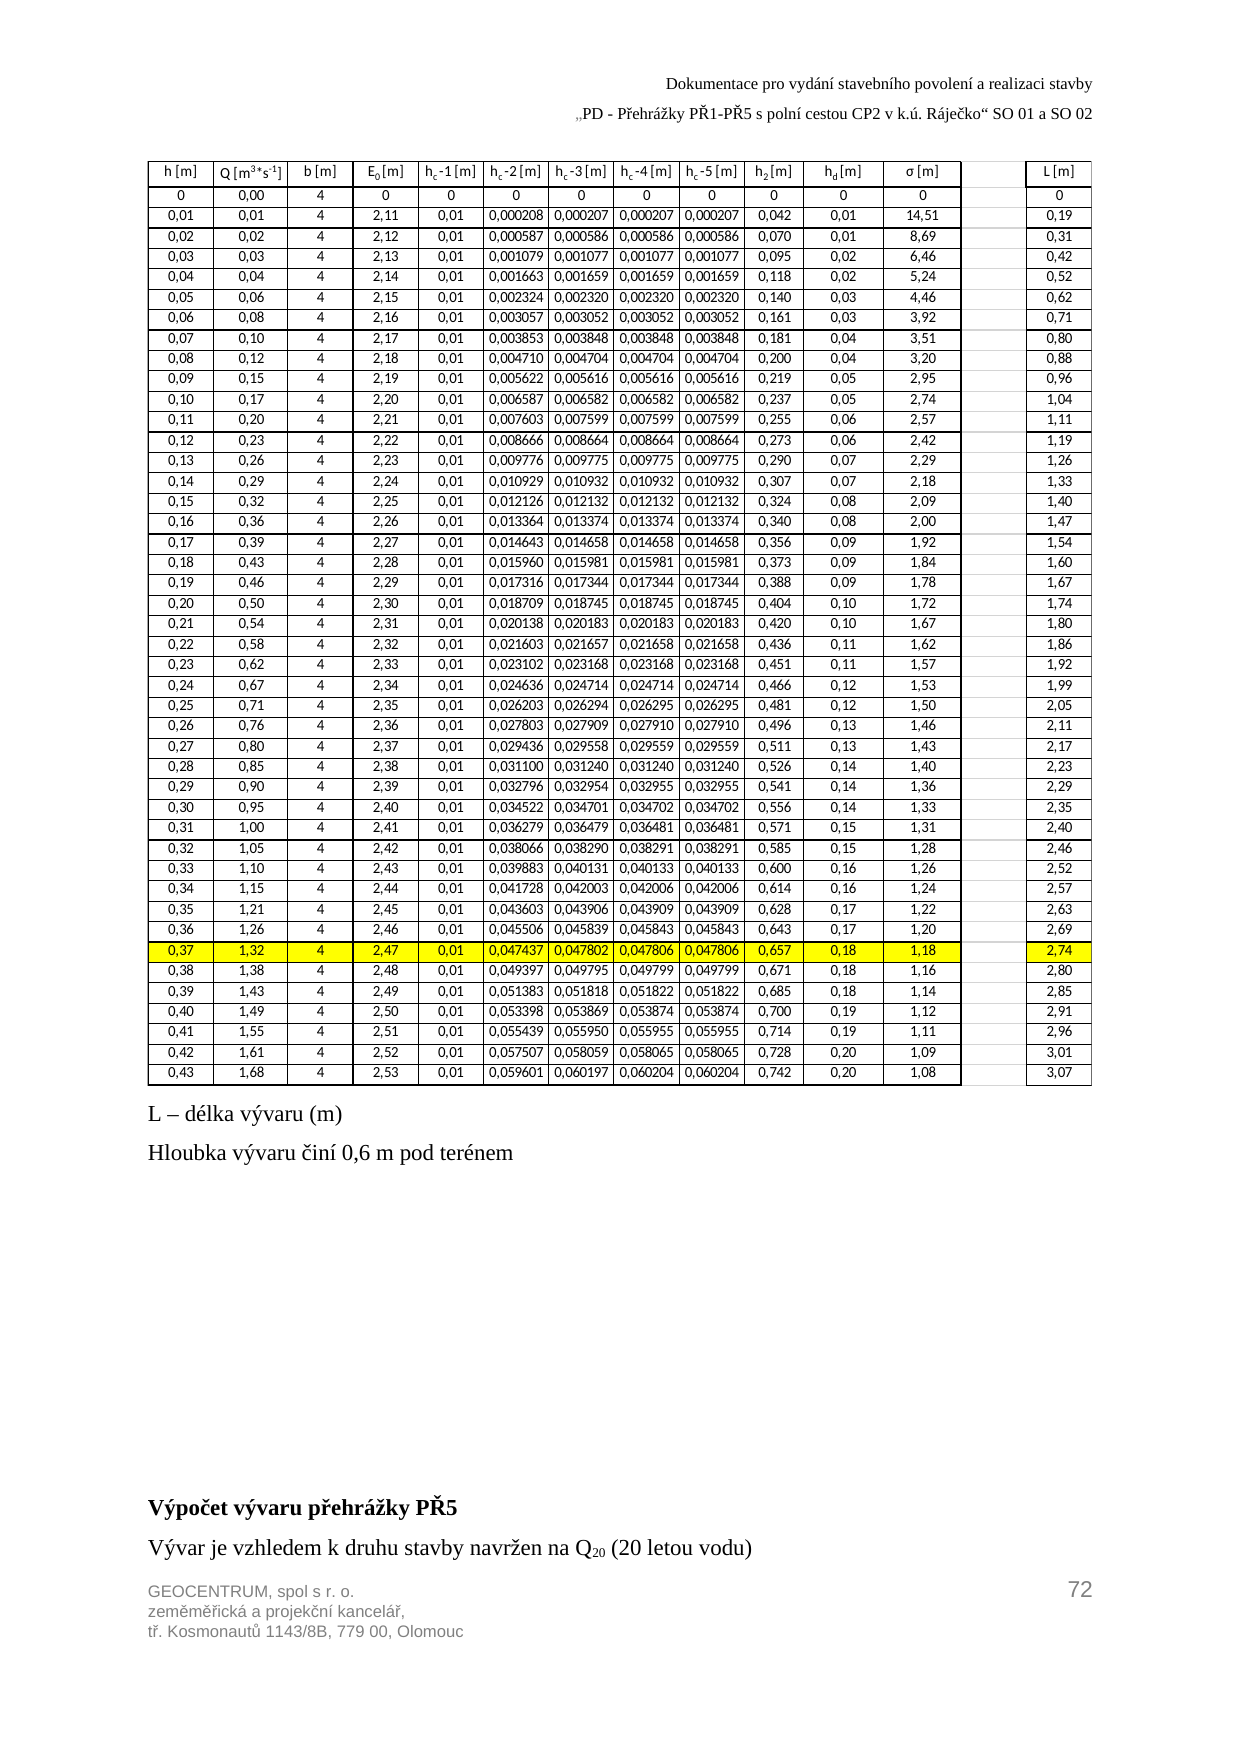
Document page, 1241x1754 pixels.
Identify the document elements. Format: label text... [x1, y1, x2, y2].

text Výpočet vývaru přehrážky PŘ5 [148, 1494, 1092, 1521]
text Vývar je vzhledem k druhu stavby navržen na Q20 (20 letou vodu) [148, 1534, 1092, 1560]
text Hloubka vývaru činí 0,6 m pod terénem [148, 1139, 1092, 1165]
text L – délka vývaru (m) [148, 1099, 1092, 1126]
